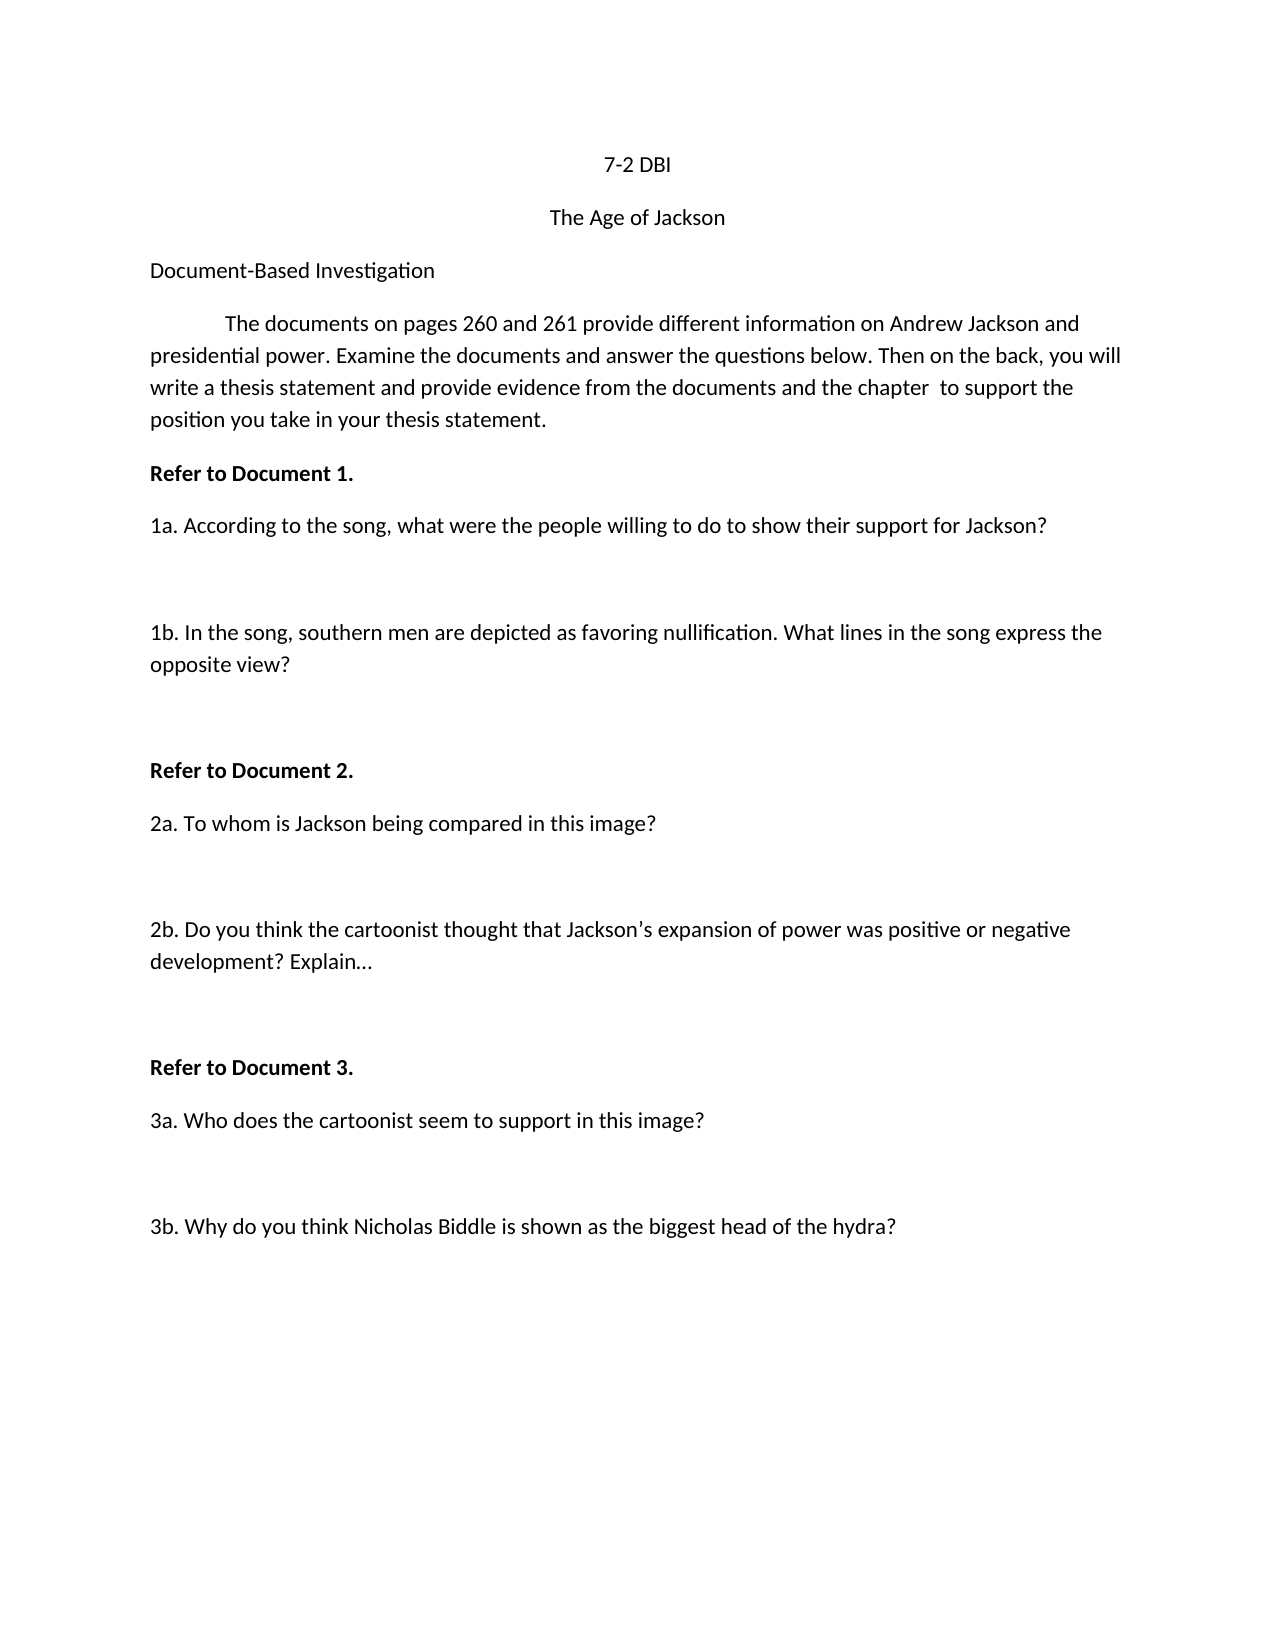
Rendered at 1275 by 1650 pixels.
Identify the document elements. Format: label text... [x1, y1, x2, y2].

text Refer to Document 3. [150, 1053, 1125, 1081]
text 2a. To whom is Jackson being compared in this image? [150, 809, 1125, 837]
text The Age of Jackson [150, 203, 1125, 231]
text 1a. According to the song, what were the people willing to do to show their support for Jackson? [150, 512, 1125, 540]
text 7-2 DBI [150, 150, 1125, 178]
text Refer to Document 2. [150, 756, 1125, 784]
text The documents on pages 260 and 261 provide different information on Andrew Jackson and presidential power. Examine the documents and answer the questions below. Then on the back, you will write a thesis statement and provide evidence from the documents and the chapter to support the position you take in your thesis statement. [150, 309, 1125, 434]
text 3b. Why do you think Nicholas Biddle is shown as the biggest head of the hydra? [150, 1212, 1125, 1240]
text 2b. Do you think the cartoonist thought that Jackson’s expansion of power was positive or negative development? Explain… [150, 915, 1125, 975]
text 3a. Who does the cartoonist seem to support in this image? [150, 1106, 1125, 1134]
text Document-Based Investigation [150, 256, 1125, 284]
text 1b. In the song, southern men are depicted as favoring nullification. What lines in the song express the opposite view? [150, 618, 1125, 678]
text Refer to Document 1. [150, 459, 1125, 487]
